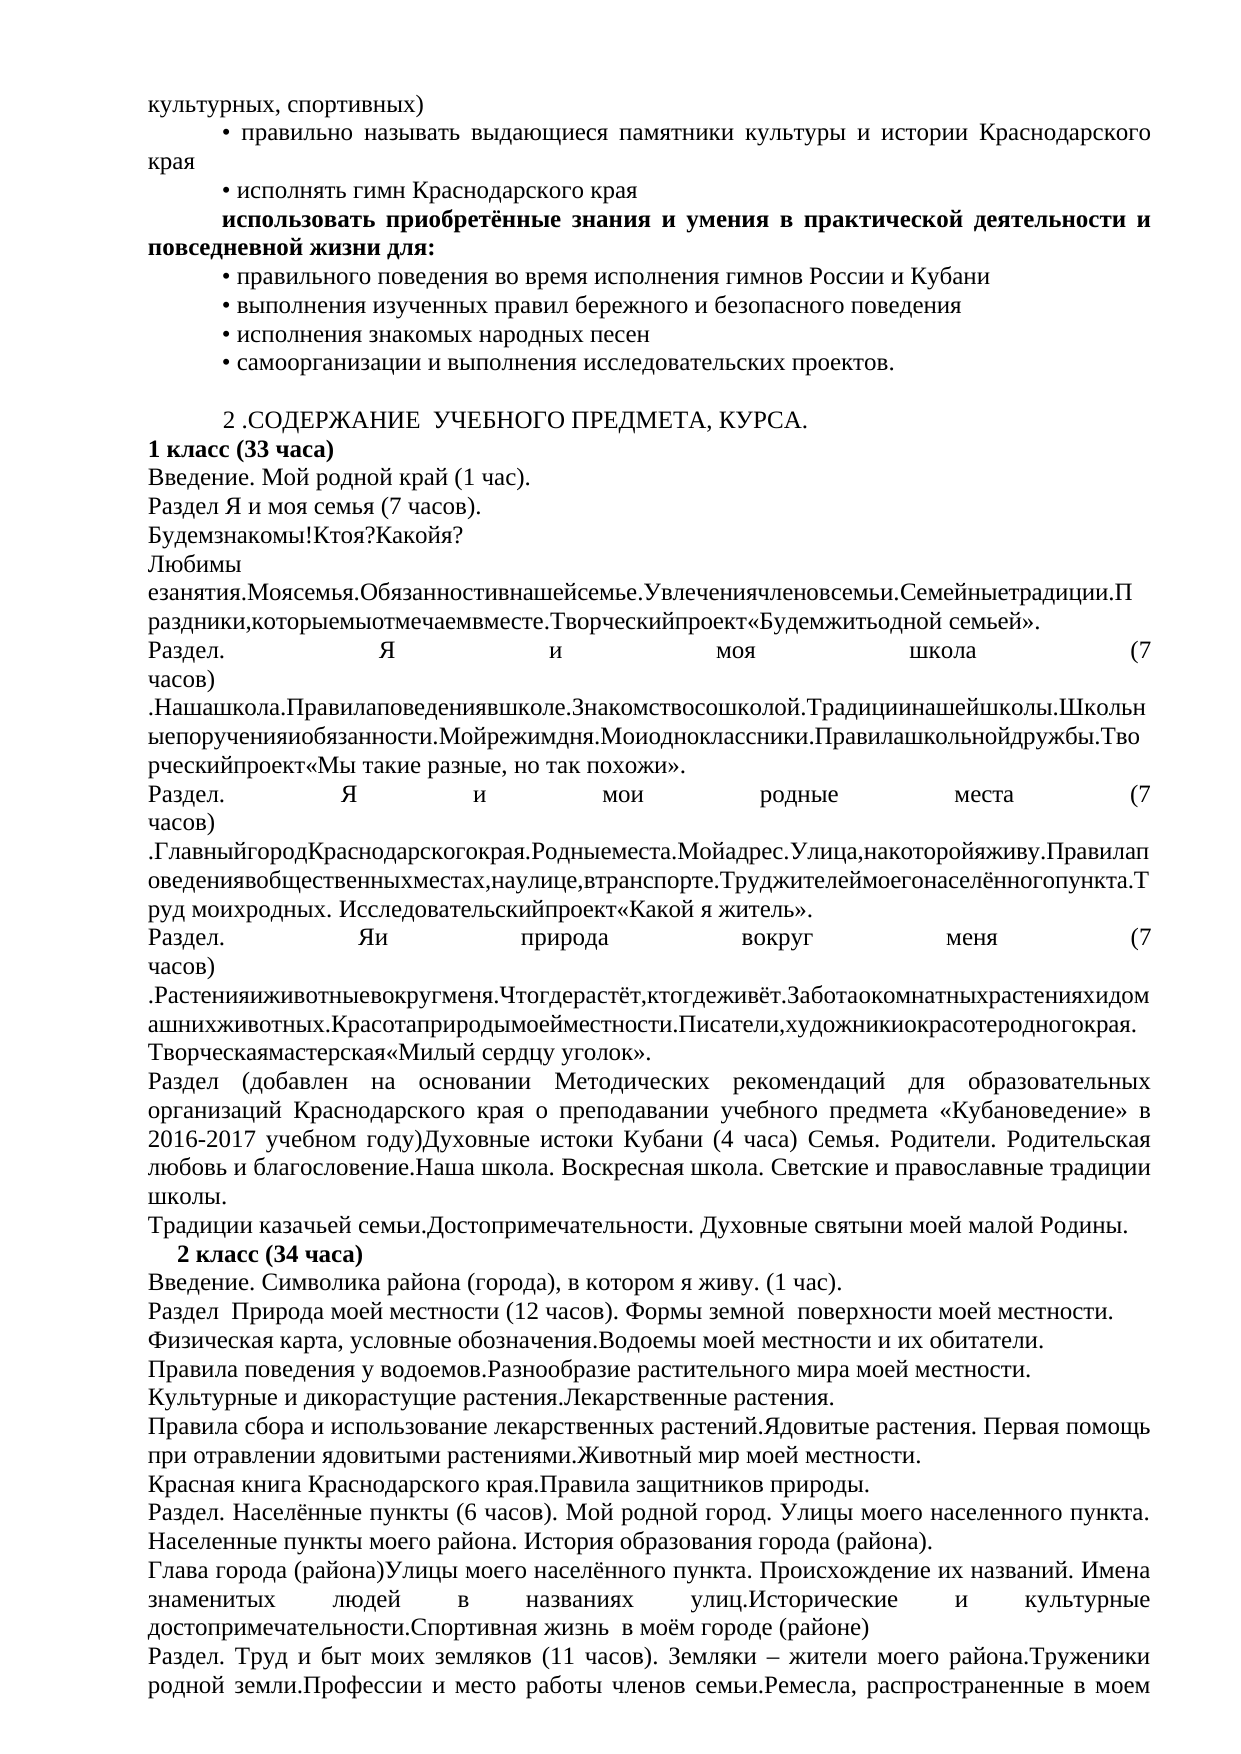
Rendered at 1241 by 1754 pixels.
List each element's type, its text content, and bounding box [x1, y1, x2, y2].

text Раздел. Яи природа вокруг меня (7 часов).Растенияиживотныевокругменя.Чтогдерастёт,ктогдеживёт.Заботаокомнатныхрастенияхидомашнихживотных.Красотаприродымоейместности.Писатели,художникиокрасотеродногокрая.Творческаямастерская«Милый сердцу уголок». [148, 922, 1152, 1066]
text Раздел Я и моя семья (7 часов). [148, 491, 1152, 520]
text • самоорганизации и выполнения исследовательских проектов. [148, 347, 1152, 376]
text • правильно называть выдающиеся памятники культуры и истории Краснодарского края [148, 117, 1152, 175]
text Традиции казачьей семьи.Достопримечательности. Духовные святыни моей малой Родины. [148, 1210, 1152, 1239]
text 1 класс (33 часа) [148, 434, 1152, 462]
text 2 класс (34 часа) [148, 1239, 1143, 1267]
text Раздел. Я и мои родные места (7 часов).ГлавныйгородКраснодарскогокрая.Родныеместа.Мойадрес.Улица,накоторойяживу.Правилаповедениявобщественныхместах,наулице,втранспорте.Труджителеймоегонаселённогопункта.Труд моихродных. Исследовательскийпроект«Какой я житель». [148, 779, 1152, 922]
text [148, 89, 1152, 117]
text Глава города (района)Улицы моего населённого пункта. Происхождение их названий. Имена знаменитых людей в названиях улиц.Исторические и культурные достопримечательности.Спортивная жизнь в моём городе (районе) [148, 1555, 1152, 1641]
text Раздел. Населённые пункты (6 часов). Мой родной город. Улицы моего населенного пункта. Населенные пункты моего района. История образования города (района). [148, 1497, 1152, 1555]
text • исполнения знакомых народных песен [148, 319, 1152, 347]
text Введение. Мой родной край (1 час). [148, 462, 1152, 491]
text Правила сбора и использование лекарственных растений.Ядовитые растения. Первая помощь при отравлении ядовитыми растениями.Животный мир моей местности. [148, 1411, 1152, 1469]
text • исполнять гимн Краснодарского края [148, 175, 1152, 204]
text Раздел. Я и моя школа (7 часов).Нашашкола.Правилаповедениявшколе.Знакомствосошколой.Традициинашейшколы.Школьныепорученияиобязанности.Мойрежимдня.Моиодноклассники.Правилашкольнойдружбы.Творческийпроект«Мы такие разные, но так похожи». [148, 635, 1152, 779]
text Раздел (добавлен на основании Методических рекомендаций для образовательных организаций Краснодарского края о преподавании учебного предмета «Кубановедение» в 2016-2017 учебном году)Духовные истоки Кубани (4 часа) Семья. Родители. Родительская любовь и благословение.Наша школа. Воскресная школа. Светские и православные традиции школы. [148, 1066, 1152, 1210]
text • правильного поведения во время исполнения гимнов России и Кубани [148, 261, 1152, 290]
text Красная книга Краснодарского края.Правила защитников природы. [148, 1469, 1152, 1497]
text Культурные и дикорастущие растения.Лекарственные растения. [148, 1382, 1152, 1411]
text 2 .СОДЕРЖАНИЕ УЧЕБНОГО ПРЕДМЕТА, КУРСА. [223, 405, 1152, 434]
text использовать приобретённые знания и умения в практической деятельности и повседневной жизни для: [148, 204, 1152, 261]
text Раздел Природа моей местности (12 часов). Формы земной поверхности моей местности. [148, 1296, 1152, 1325]
text Правила поведения у водоемов.Разнообразие растительного мира моей местности. [148, 1354, 1152, 1382]
text • выполнения изученных правил бережного и безопасного поведения [148, 290, 1152, 319]
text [148, 1641, 1152, 1699]
text Физическая карта, условные обозначения.Водоемы моей местности и их обитатели. [148, 1325, 1152, 1354]
text Будемзнакомы!Ктоя?Какойя?Любимыезанятия.Моясемья.Обязанностивнашейсемье.Увлечениячленовсемьи.Семейныетрадиции.Праздники,которыемыотмечаемвместе.Творческийпроект«Будемжитьодной семьей». [148, 520, 1139, 635]
text Введение. Символика района (города), в котором я живу. (1 час). [148, 1267, 1152, 1296]
